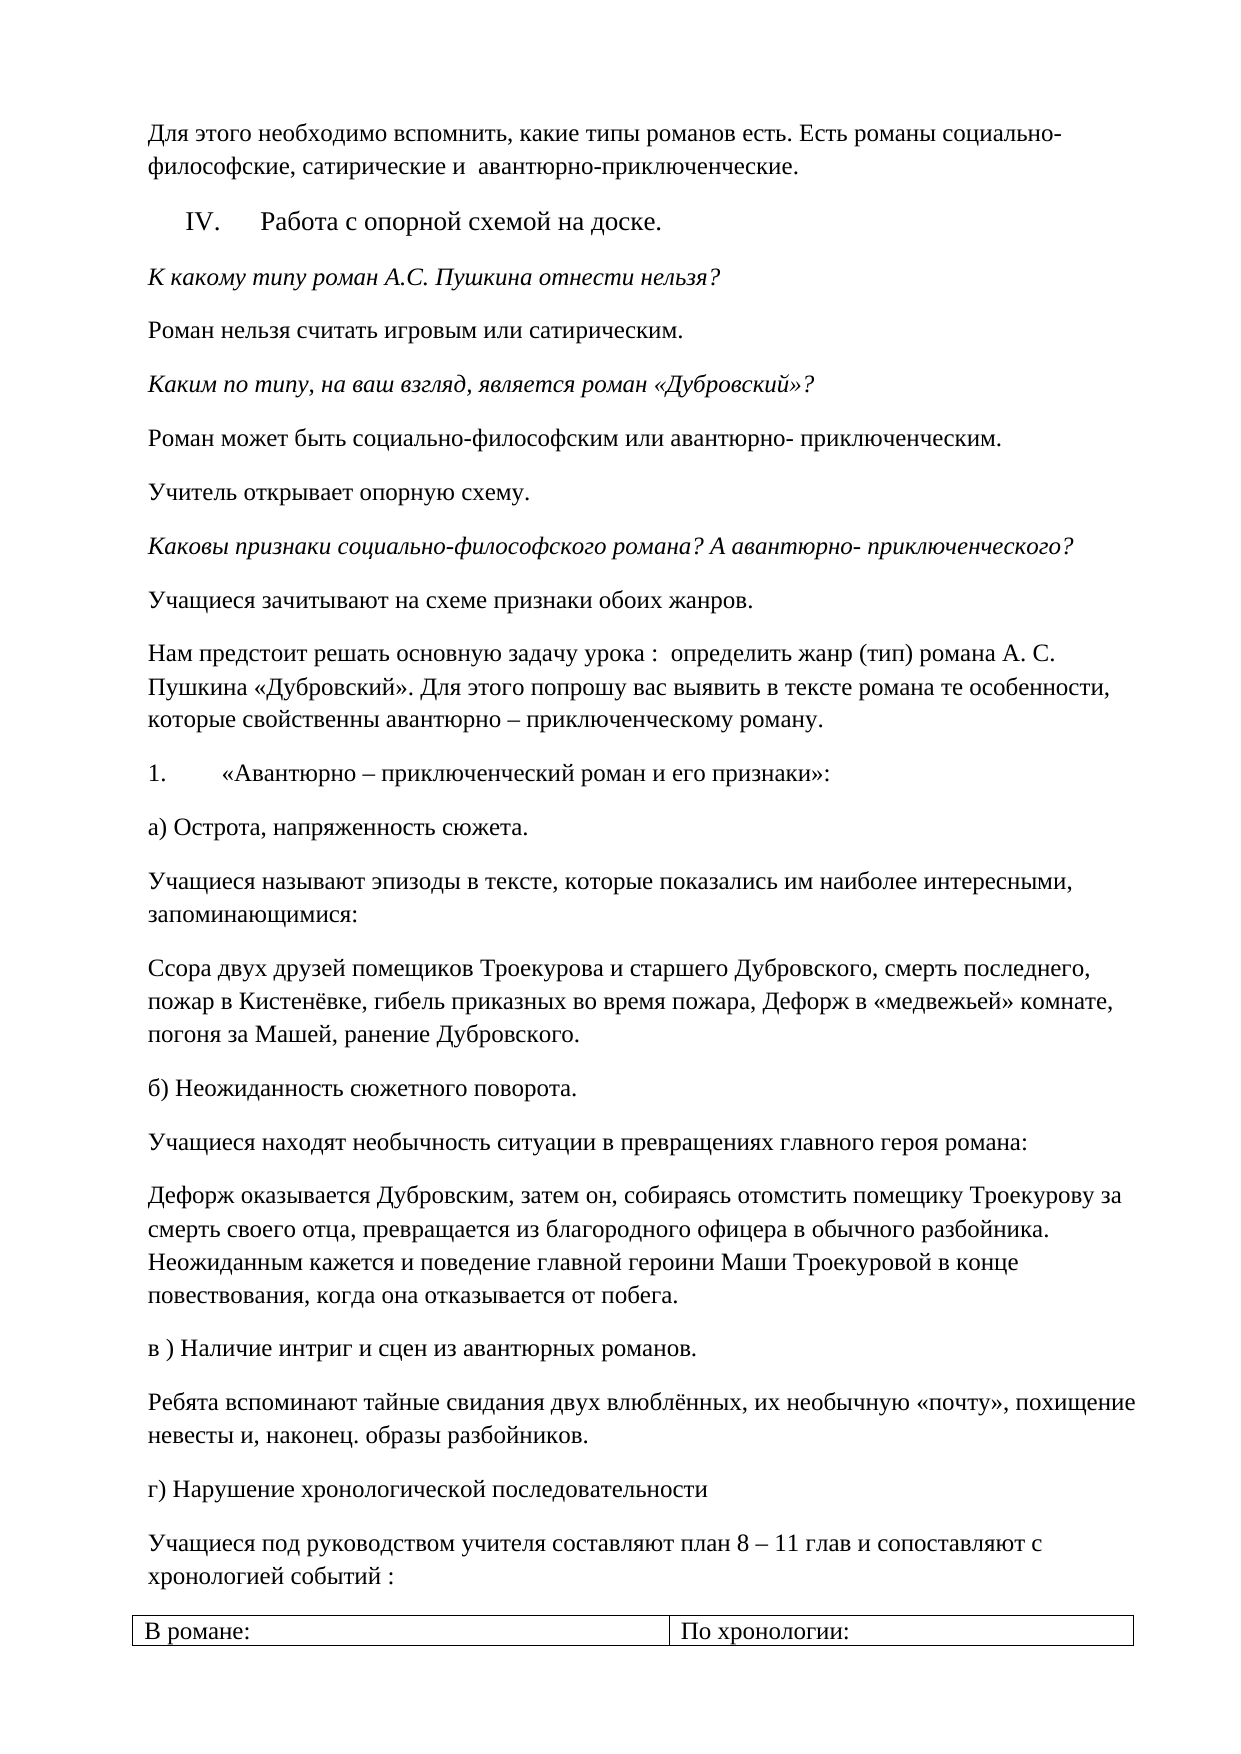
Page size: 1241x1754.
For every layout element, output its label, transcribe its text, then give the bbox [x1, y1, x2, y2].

text К какому типу роман А.С. Пушкина отнести нельзя? [148, 262, 1152, 290]
text в ) Наличие интриг и сцен из авантюрных романов. [148, 1333, 1152, 1362]
text Учащиеся находят необычность ситуации в превращениях главного героя романа: [148, 1127, 1152, 1156]
text Ребята вспоминают тайные свидания двух влюблённых, их необычную «почту», похищение невесты и, наконец. образы разбойников. [148, 1387, 1152, 1449]
text Дефорж оказывается Дубровским, затем он, собираясь отомстить помещику Троекурову за смерть своего отца, превращается из благородного офицера в обычного разбойника. Неожиданным кажется и поведение главной героини Маши Троекуровой в конце повествования, когда она отказывается от побега. [148, 1181, 1152, 1308]
text Для этого необходимо вспомнить, какие типы романов есть. Есть романы социально-философские, сатирические и авантюрно-приключенческие. [148, 118, 1152, 180]
text Учащиеся называют эпизоды в тексте, которые показались им наиболее интересными, запоминающимися: [148, 866, 1152, 928]
text а) Острота, напряженность сюжета. [148, 812, 1152, 841]
table_header По хронологии: [670, 1616, 1133, 1645]
list «Авантюрно – приключенческий роман и его признаки»: [148, 758, 1152, 787]
text Нам предстоит решать основную задачу урока : определить жанр (тип) романа А. С. Пушкина «Дубровский». Для этого попрошу вас выявить в тексте романа те особенности, которые свойственны авантюрно – приключенческому роману. [148, 638, 1152, 733]
text Каким по типу, на ваш взгляд, является роман «Дубровский»? [148, 369, 1152, 398]
text Роман может быть социально-философским или авантюрно- приключенческим. [148, 423, 1152, 452]
text Роман нельзя считать игровым или сатирическим. [148, 315, 1152, 344]
list Работа с опорной схемой на доске. [185, 205, 1152, 236]
text Учащиеся под руководством учителя составляют план 8 – 11 глав и сопоставляют с хронологией событий : [148, 1528, 1152, 1590]
text б) Неожиданность сюжетного поворота. [148, 1073, 1152, 1102]
table_header В романе: [133, 1616, 669, 1645]
text Учитель открывает опорную схему. [148, 477, 1152, 506]
text г) Нарушение хронологической последовательности [148, 1474, 1152, 1503]
text Ссора двух друзей помещиков Троекурова и старшего Дубровского, смерть последнего, пожар в Кистенёвке, гибель приказных во время пожара, Дефорж в «медвежьей» комнате, погоня за Машей, ранение Дубровского. [148, 953, 1152, 1048]
text Каковы признаки социально-философского романа? А авантюрно- приключенческого? [148, 531, 1152, 559]
text Учащиеся зачитывают на схеме признаки обоих жанров. [148, 585, 1152, 613]
